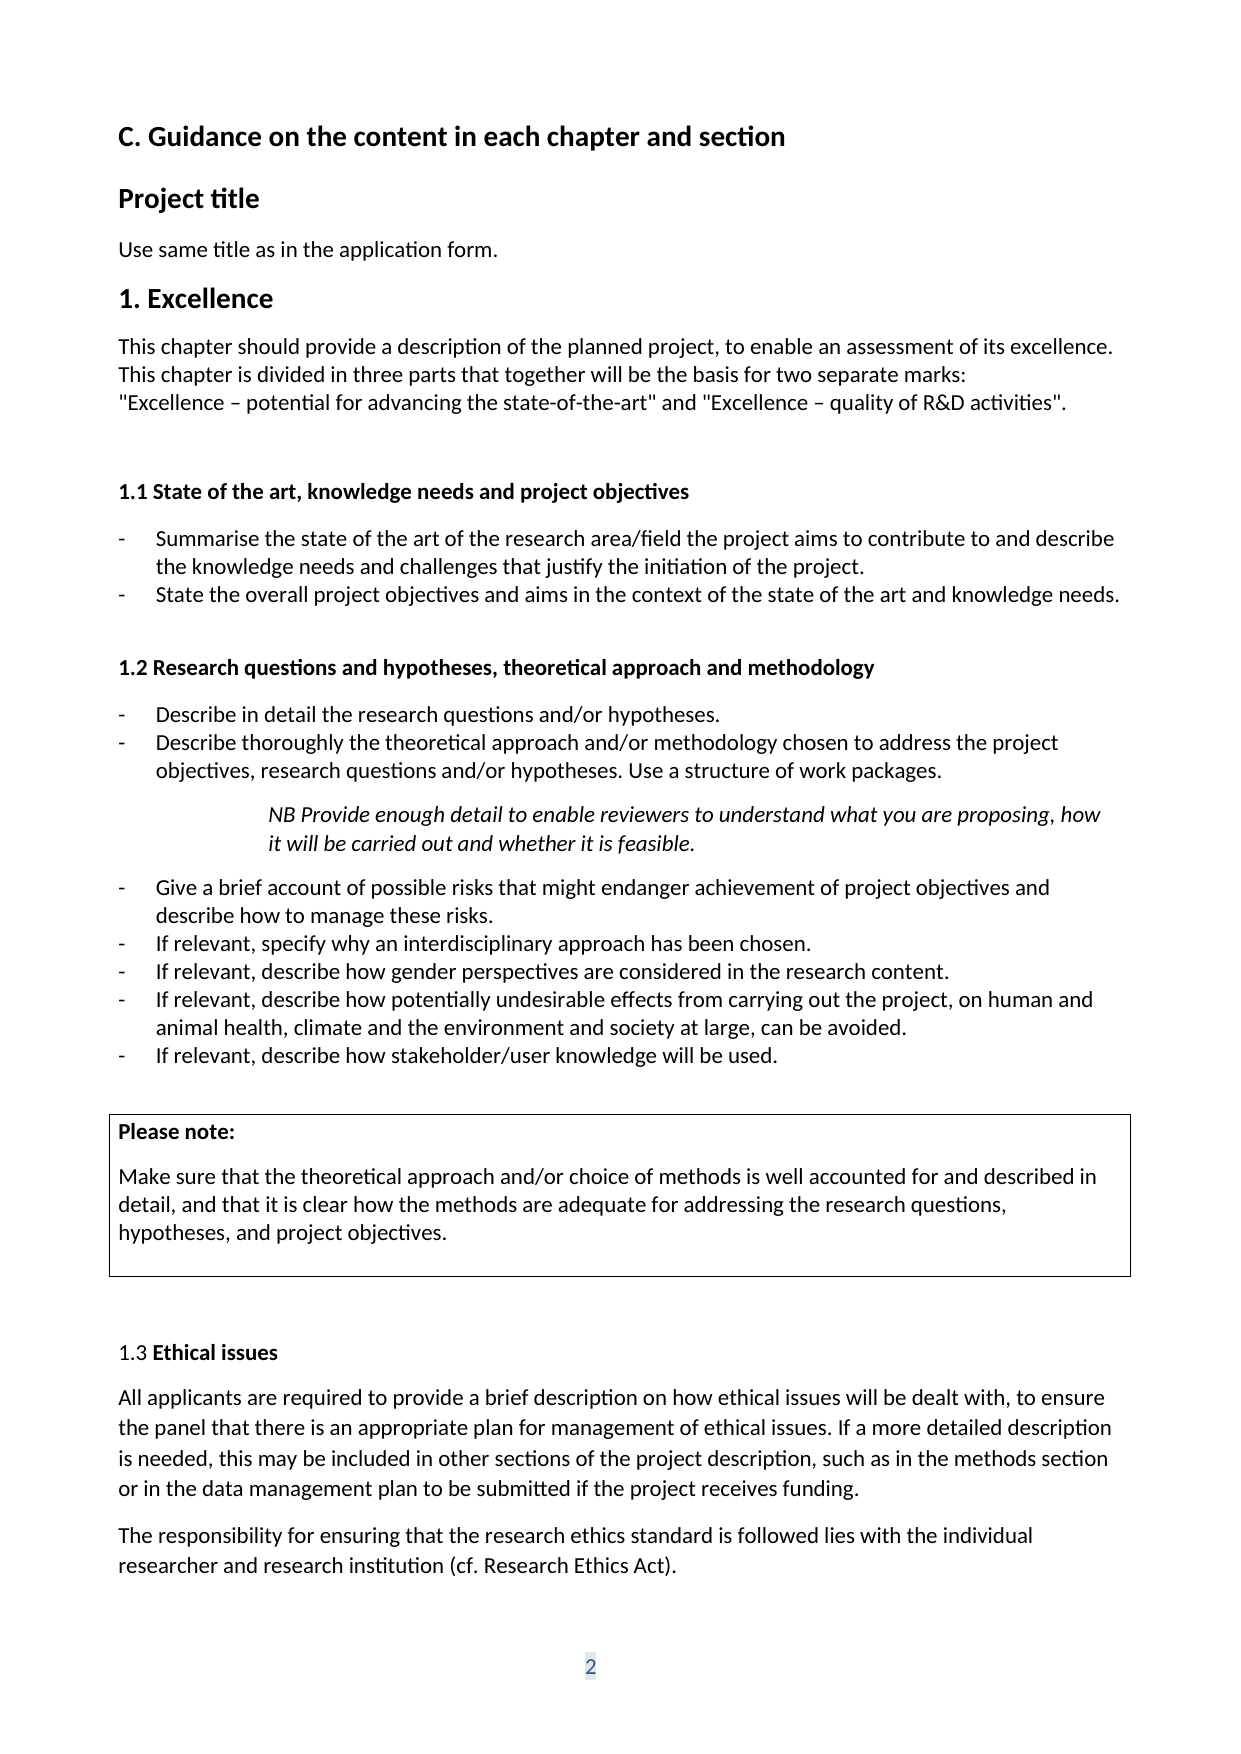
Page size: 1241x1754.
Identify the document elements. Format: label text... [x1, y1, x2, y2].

text Use same title as in the application form. [118, 235, 1122, 263]
text NB Provide enough detail to enable reviewers to understand what you are proposing, how it will be carried out and whether it is feasible. [268, 801, 1122, 857]
text Make sure that the theoretical approach and/or choice of methods is well accounted for and described in detail, and that it is clear how the methods are adequate for addressing the research questions, hypotheses, and project objectives. [110, 1159, 1130, 1276]
list Summarise the state of the art of the research area/field the project aims to contribute to and describe the knowledge needs and challenges that justify the initiation of the project. [118, 524, 1122, 580]
text 1.3 Ethical issues [118, 1338, 1122, 1367]
list If relevant, describe how stakeholder/user knowledge will be used. [118, 1041, 1122, 1069]
text C. Guidance on the content in each chapter and section [118, 118, 1122, 154]
text 1. Excellence [118, 280, 1122, 315]
text All applicants are required to provide a brief description on how ethical issues will be dealt with, to ensure the panel that there is an appropriate plan for management of ethical issues. If a more detailed description is needed, this may be included in other sections of the project description, such as in the methods section or in the data management plan to be submitted if the project receives funding. [118, 1383, 1122, 1502]
text 1.1 State of the art, knowledge needs and project objectives [118, 477, 1122, 505]
text This chapter should provide a description of the planned project, to enable an assessment of its excellence. This chapter is divided in three parts that together will be the basis for two separate marks: "Excellence – potential for advancing the state-of-the-art" and "Excellence – quality of R&D activities". [118, 332, 1122, 416]
list If relevant, describe how potentially undesirable effects from carrying out the project, on human and animal health, climate and the environment and society at large, can be avoided. [118, 985, 1122, 1041]
text Please note: [110, 1115, 1130, 1145]
text 1.2 Research questions and hypotheses, theoretical approach and methodology [118, 653, 1122, 681]
text Project title [118, 180, 1122, 216]
list Give a brief account of possible risks that might endanger achievement of project objectives and describe how to manage these risks. [118, 873, 1122, 929]
text The responsibility for ensuring that the research ethics standard is followed lies with the individual researcher and research institution (cf. Research Ethics Act). [118, 1521, 1122, 1579]
list If relevant, specify why an interdisciplinary approach has been chosen. [118, 929, 1122, 957]
list Describe in detail the research questions and/or hypotheses. [118, 700, 1122, 728]
list State the overall project objectives and aims in the context of the state of the art and knowledge needs. [118, 580, 1122, 608]
list Describe thoroughly the theoretical approach and/or methodology chosen to address the project objectives, research questions and/or hypotheses. Use a structure of work packages. [118, 728, 1122, 784]
list If relevant, describe how gender perspectives are considered in the research content. [118, 957, 1122, 985]
